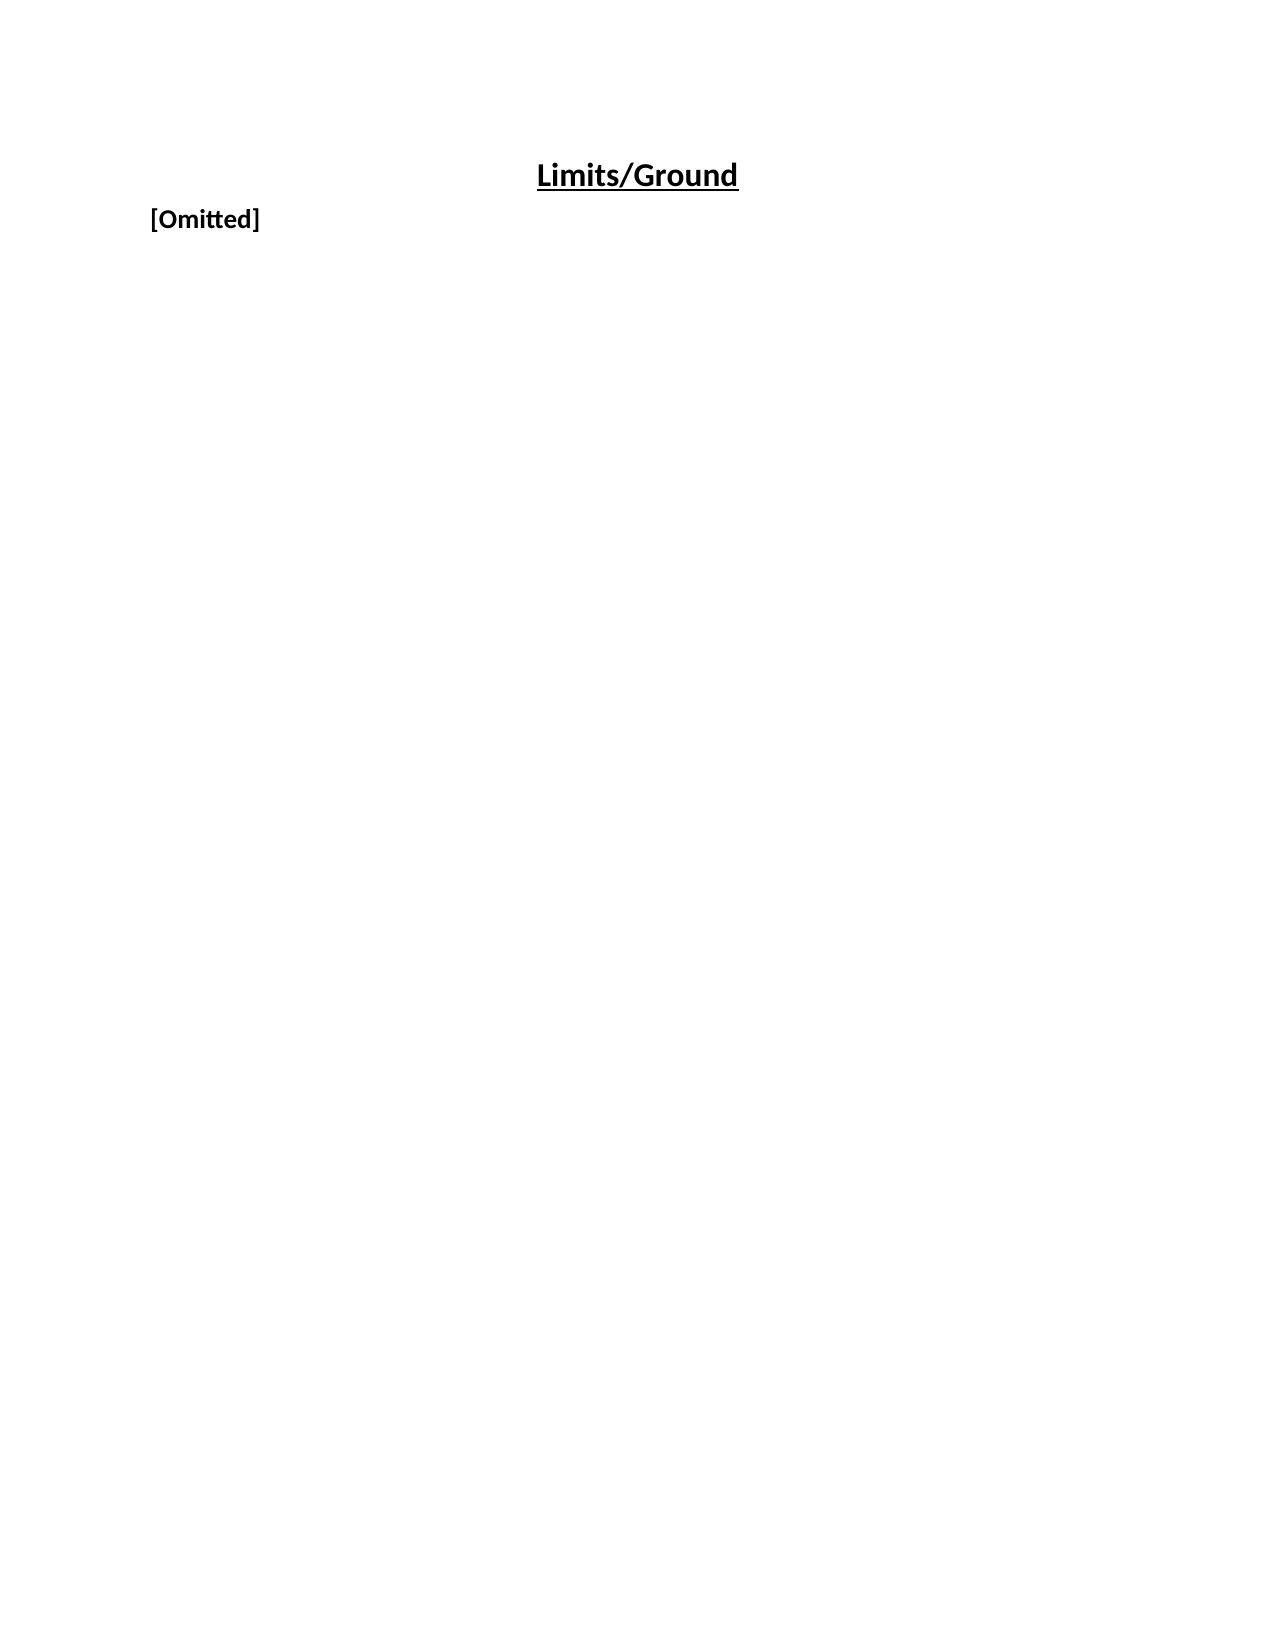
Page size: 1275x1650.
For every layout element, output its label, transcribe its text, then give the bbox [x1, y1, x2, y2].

subtitle [Omitted] [150, 202, 1125, 235]
subtitle Limits/Ground [150, 154, 1125, 195]
